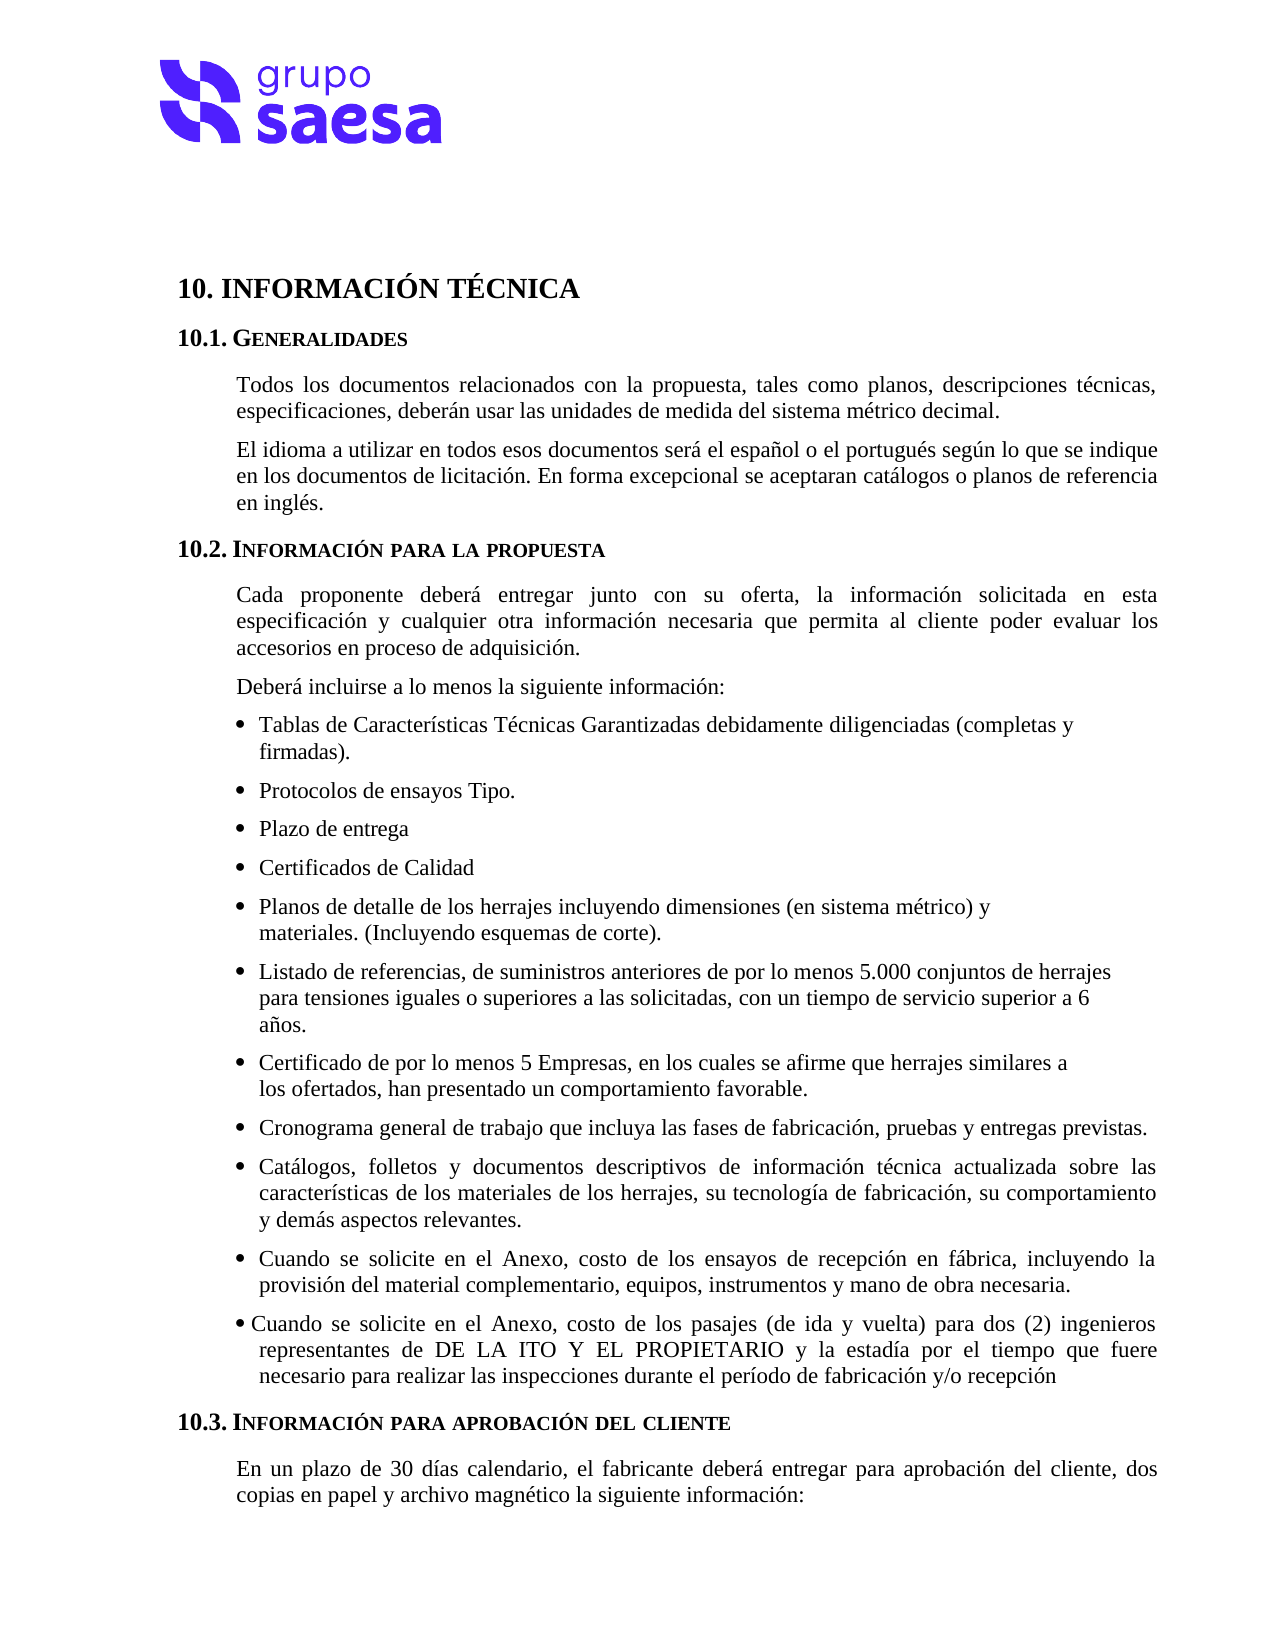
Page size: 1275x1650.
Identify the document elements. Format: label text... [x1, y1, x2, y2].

text Todos los documentos relacionados con la propuesta, tales como planos, descripciones técnicas, especificaciones, deberán usar las unidades de medida del sistema métrico decimal. [236, 371, 1157, 423]
list Protocolos de ensayos Tipo. [236, 777, 1237, 803]
text Cada proponente deberá entregar junto con su oferta, la información solicitada en esta especificación y cualquier otra información necesaria que permita al cliente poder evaluar los accesorios en proceso de adquisición. [236, 581, 1158, 660]
list Listado de referencias, de suministros anteriores de por lo menos 5.000 conjuntos de herrajes para tensiones iguales o superiores a las solicitadas, con un tiempo de servicio superior a 6 años. [236, 958, 1141, 1037]
picture [150, 52, 447, 143]
list Cuando se solicite en el Anexo, costo de los ensayos de recepción en fábrica, incluyendo la provisión del material complementario, equipos, instrumentos y mano de obra necesaria. [236, 1244, 1157, 1297]
text Deberá incluirse a lo menos la siguiente información: [236, 673, 1237, 699]
subtitle INFORMACIÓN TÉCNICA [177, 271, 1237, 305]
list Tablas de Características Técnicas Garantizadas debidamente diligenciadas (completas y firmadas). [236, 712, 1074, 764]
list Catálogos, folletos y documentos descriptivos de información técnica actualizada sobre las características de los materiales de los herrajes, su tecnología de fabricación, su comportamiento y demás aspectos relevantes. [236, 1153, 1157, 1232]
text El idioma a utilizar en todos esos documentos será el español o el portugués según lo que se indique en los documentos de licitación. En forma excepcional se aceptaran catálogos o planos de referencia en inglés. [236, 436, 1158, 515]
list Certificados de Calidad [236, 854, 1237, 881]
subtitle Generalidades [177, 323, 1237, 352]
subtitle Información para aprobación del cliente [177, 1407, 1237, 1436]
list Certificado de por lo menos 5 Empresas, en los cuales se afirme que herrajes similares a los ofertados, han presentado un comportamiento favorable. [236, 1049, 1099, 1102]
list Cuando se solicite en el Anexo, costo de los pasajes (de ida y vuelta) para dos (2) ingenieros representantes de DE LA ITO Y EL PROPIETARIO y la estadía por el tiempo que fuere necesario para realizar las inspecciones durante el período de fabricación y/o recepción [236, 1309, 1158, 1389]
list Plazo de entrega [236, 815, 1237, 842]
list Cronograma general de trabajo que incluya las fases de fabricación, pruebas y entregas previstas. [236, 1114, 1237, 1141]
text En un plazo de 30 días calendario, el fabricante deberá entregar para aprobación del cliente, dos copias en papel y archivo magnético la siguiente información: [236, 1455, 1158, 1507]
list Planos de detalle de los herrajes incluyendo dimensiones (en sistema métrico) y materiales. (Incluyendo esquemas de corte). [236, 893, 1096, 946]
subtitle Información para la propuesta [177, 534, 1237, 562]
